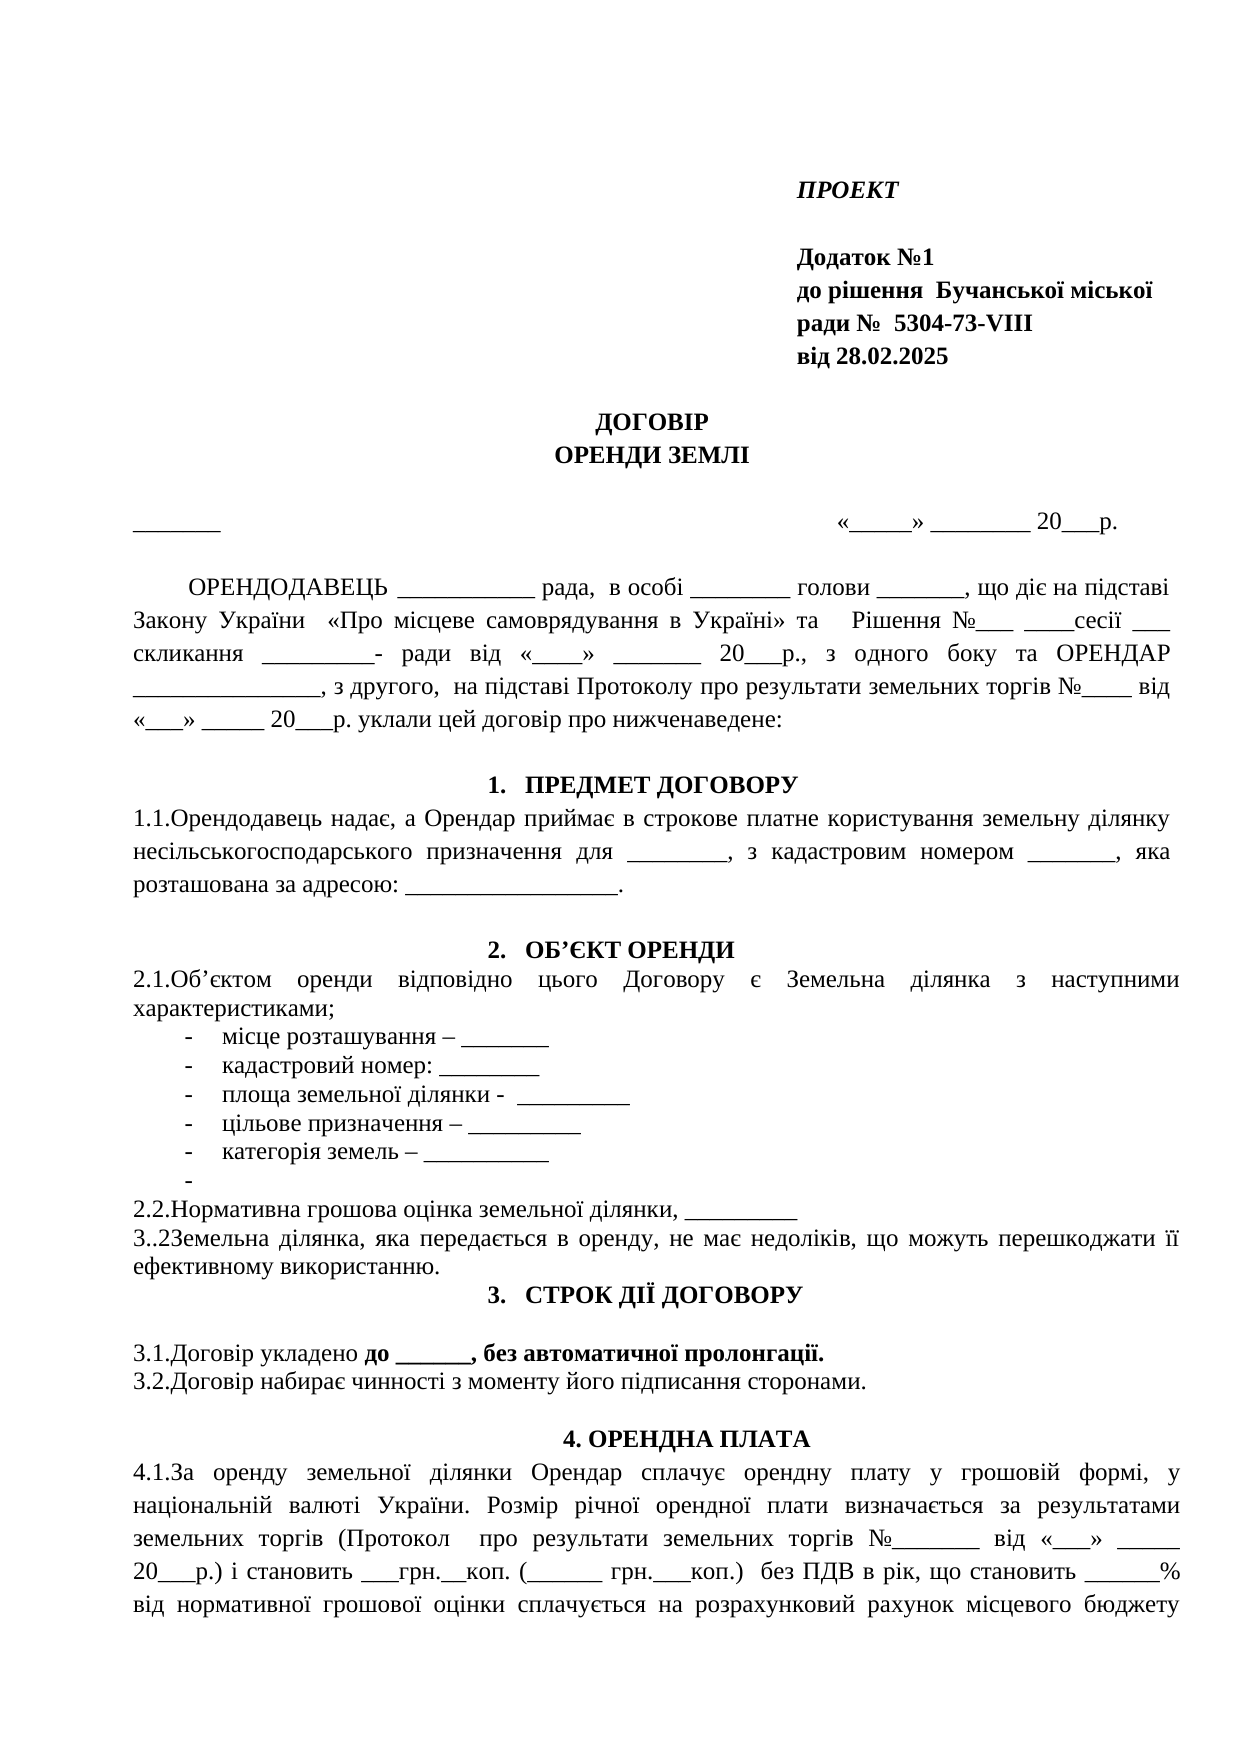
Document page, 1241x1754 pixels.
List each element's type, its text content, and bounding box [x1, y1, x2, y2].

text до рішення Бучанської міської ради № 5304-73-VIII [797, 275, 1171, 336]
list кадастровий номер: ________ [184, 1050, 1181, 1079]
text 4. ОРЕНДНА ПЛАТА [133, 1424, 1181, 1453]
text _______ «_____» ________ 20___р. [133, 506, 1181, 534]
text ОРЕНДОДАВЕЦЬ ___________ рада, в особі ________ голови _______, що діє на підставі Закону України «Про місцеве самоврядування в Україні» та Рішення №___ ____сесії ___ скликання _________- ради від «____» _______ 20___р., з одного боку та ОРЕНДАР _______________, з другого, на підставі Протоколу про результати земельних торгів №____ від «___» _____ 20___р. уклали цей договір про нижченаведене: [58, 572, 1171, 733]
text ПРОЕКТ [797, 176, 1171, 204]
list категорія земель – __________ [184, 1136, 1181, 1165]
text від 28.02.2025 [797, 341, 1171, 369]
list цільове призначення – _________ [184, 1108, 1181, 1136]
list ОБ’ЄКТ ОРЕНДИ [487, 935, 1181, 964]
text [133, 1457, 1181, 1618]
list СТРОК ДІЇ ДОГОВОРУ [487, 1280, 1181, 1309]
text ДОГОВІР [133, 407, 1171, 436]
text 3.2.Договір набирає чинності з моменту його підписання сторонами. [133, 1366, 1181, 1395]
text Додаток №1 [797, 242, 1171, 270]
text 3..2Земельна ділянка, яка передається в оренду, не має недоліків, що можуть перешкоджати її ефективному використанню. [133, 1223, 1181, 1280]
text 2.1.Об’єктом оренди відповідно цього Договору є Земельна ділянка з наступними характеристиками; [133, 964, 1181, 1021]
list площа земельної ділянки - _________ [184, 1079, 1181, 1108]
text 1.1.Орендодавець надає, а Орендар приймає в строкове платне користування земельну ділянку несільськогосподарського призначення для ________, з кадастровим номером _______, яка розташована за адресою: _________________. [133, 803, 1171, 898]
text 3.1.Договір укладено до ______, без автоматичної пролонгації. [133, 1338, 1181, 1366]
text ОРЕНДИ ЗЕМЛІ [133, 440, 1171, 468]
list місце розташування – _______ [184, 1021, 1181, 1050]
list ПРЕДМЕТ ДОГОВОРУ [487, 770, 1171, 799]
text 2.2.Нормативна грошова оцінка земельної ділянки, _________ [133, 1194, 1181, 1223]
